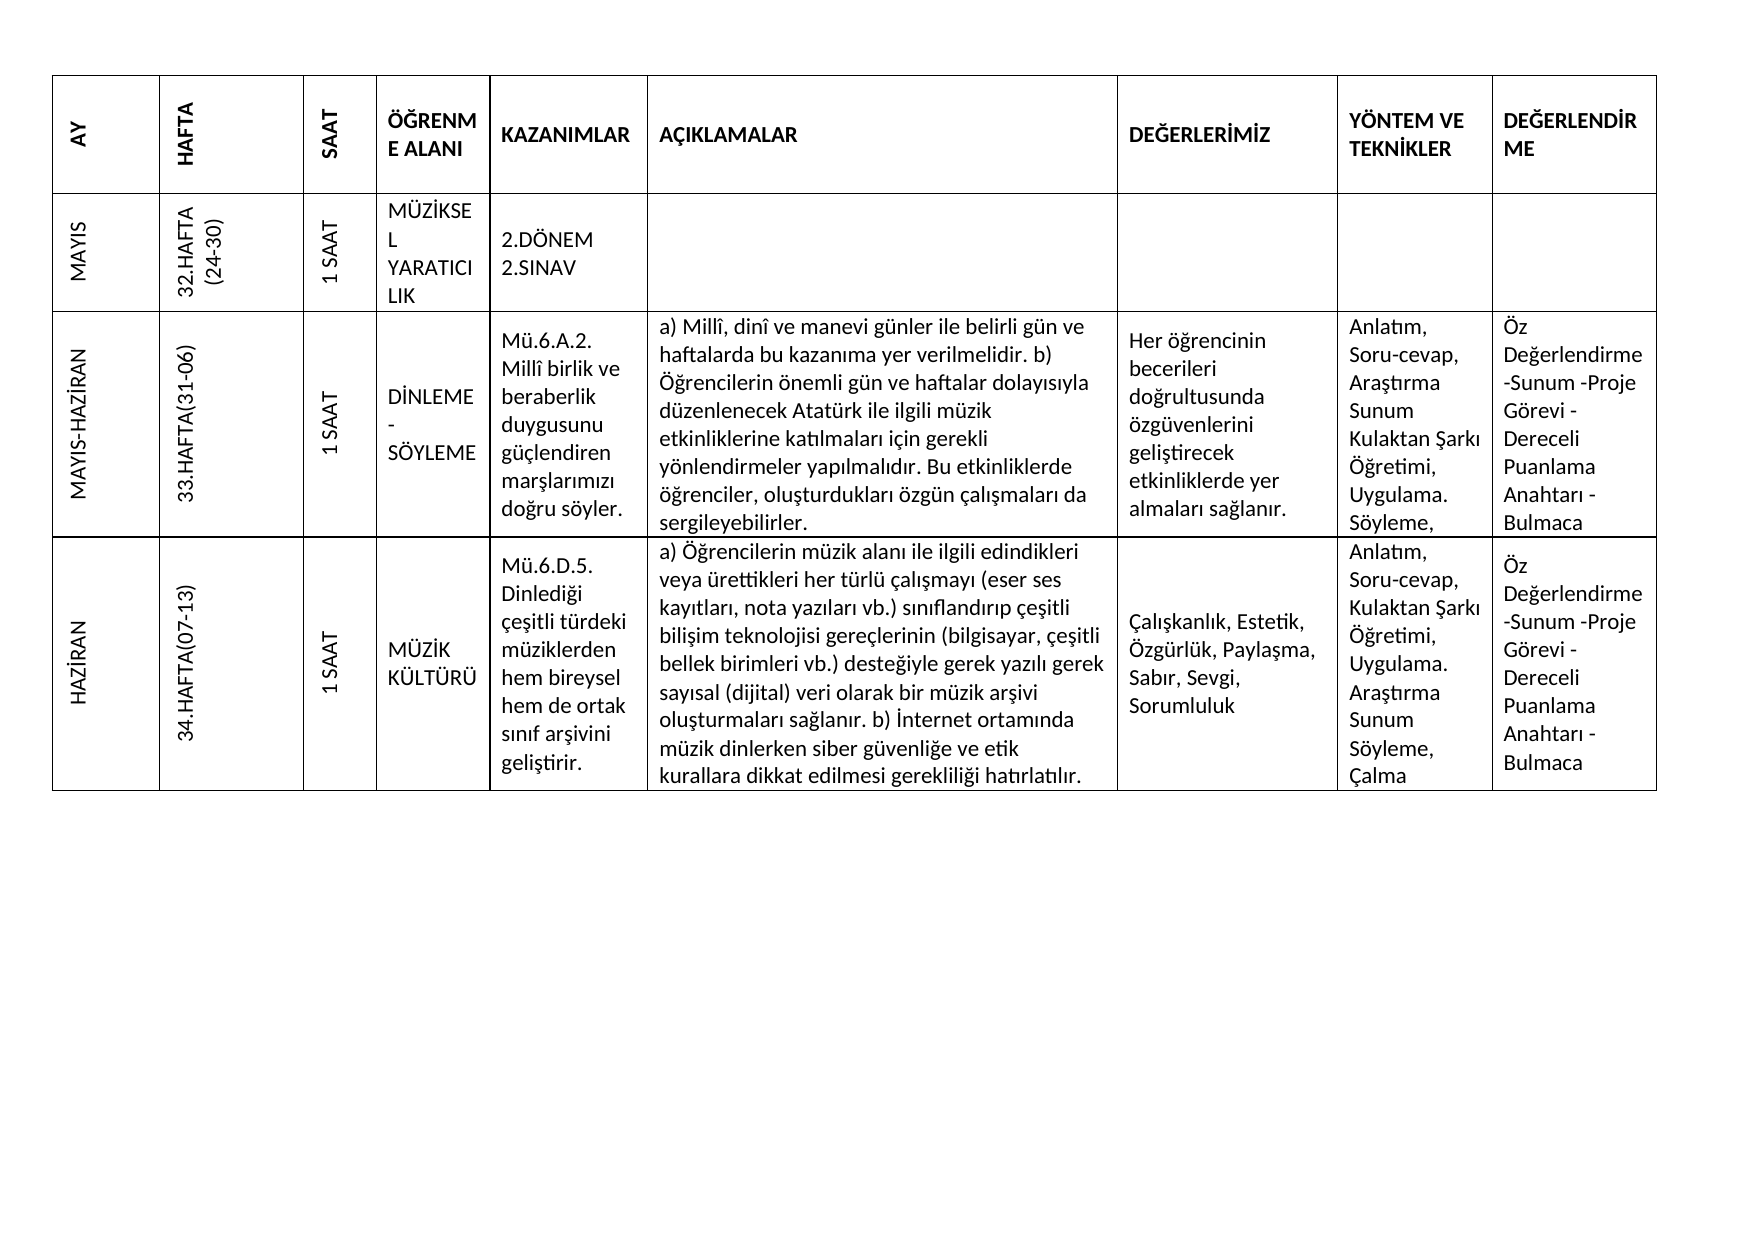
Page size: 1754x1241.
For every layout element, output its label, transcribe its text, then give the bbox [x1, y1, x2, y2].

table_header AY [53, 76, 159, 193]
table_cell 1 SAAT [304, 538, 376, 790]
table_header HAFTA [160, 76, 303, 193]
table_header SAAT [304, 76, 376, 193]
table_cell [1118, 194, 1337, 311]
table_cell 34.HAFTA(07-13) [160, 538, 303, 790]
table_cell Anlatım, Soru-cevap, Kulaktan Şarkı Öğretimi, Uygulama. Araştırma Sunum Söyleme, Çalma [1338, 538, 1492, 790]
table_cell 1 SAAT [304, 312, 376, 536]
table_header DEĞERLERİMİZ [1118, 76, 1337, 193]
table_cell Mü.6.D.5. Dinlediği çeşitli türdeki müziklerden hem bireysel hem de ortak sınıf arşivini geliştirir. [491, 538, 647, 790]
table_cell 33.HAFTA(31-06) [160, 312, 303, 536]
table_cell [1118, 312, 1337, 536]
table_cell a) Öğrencilerin müzik alanı ile ilgili edindikleri veya ürettikleri her türlü çalışmayı (eser ses kayıtları, nota yazıları vb.) sınıflandırıp çeşitli bilişim teknolojisi gereçlerinin (bilgisayar, çeşitli bellek birimleri vb.) desteğiyle gerek yazılı gerek sayısal (dijital) veri olarak bir müzik arşivi oluşturmaları sağlanır. b) İnternet ortamında müzik dinlerken siber güvenliğe ve etik kurallara dikkat edilmesi gerekliliği hatırlatılır. [648, 538, 1117, 790]
table_cell HAZİRAN [53, 538, 159, 790]
table_header DEĞERLENDİRME [1493, 76, 1656, 193]
table_cell Çalışkanlık, Estetik, Özgürlük, Paylaşma, Sabır, Sevgi, Sorumluluk [1118, 538, 1337, 790]
table_cell 2.DÖNEM 2.SINAV [491, 194, 647, 311]
table_header AÇIKLAMALAR [648, 76, 1117, 193]
table_cell [1493, 194, 1656, 311]
table_header YÖNTEM VE TEKNİKLER [1338, 76, 1492, 193]
table_cell Mü.6.A.2. Millî birlik ve beraberlik duygusunu güçlendiren marşlarımızı doğru söyler. [491, 312, 647, 536]
table_cell MÜZİK KÜLTÜRÜ [377, 538, 489, 790]
table_cell 1 SAAT [304, 194, 376, 311]
table_header KAZANIMLAR [491, 76, 647, 193]
table_cell Anlatım, Soru-cevap, Araştırma Sunum Kulaktan Şarkı Öğretimi, Uygulama. Söyleme, [1338, 312, 1492, 536]
table_cell Öz Değerlendirme -Sunum -Proje Görevi -Dereceli Puanlama Anahtarı -Bulmaca [1493, 538, 1656, 790]
table_cell MÜZİKSEL YARATICILIK [377, 194, 489, 311]
table_cell 32.HAFTA(24-30) [160, 194, 303, 311]
table_cell MAYIS-HAZİRAN [53, 312, 159, 536]
table_cell a) Millî, dinî ve manevi günler ile belirli gün ve haftalarda bu kazanıma yer verilmelidir. b) Öğrencilerin önemli gün ve haftalar dolayısıyla düzenlenecek Atatürk ile ilgili müzik etkinliklerine katılmaları için gerekli yönlendirmeler yapılmalıdır. Bu etkinliklerde öğrenciler, oluşturdukları özgün çalışmaları da sergileyebilirler. [648, 312, 1117, 536]
table_cell [1338, 194, 1492, 311]
table_cell MAYIS [53, 194, 159, 311]
table_cell Öz Değerlendirme -Sunum -Proje Görevi -Dereceli Puanlama Anahtarı -Bulmaca [1493, 312, 1656, 536]
table_cell [648, 194, 1117, 311]
table_header ÖĞRENME ALANI [377, 76, 489, 193]
table_cell DİNLEME - SÖYLEME [377, 312, 489, 536]
